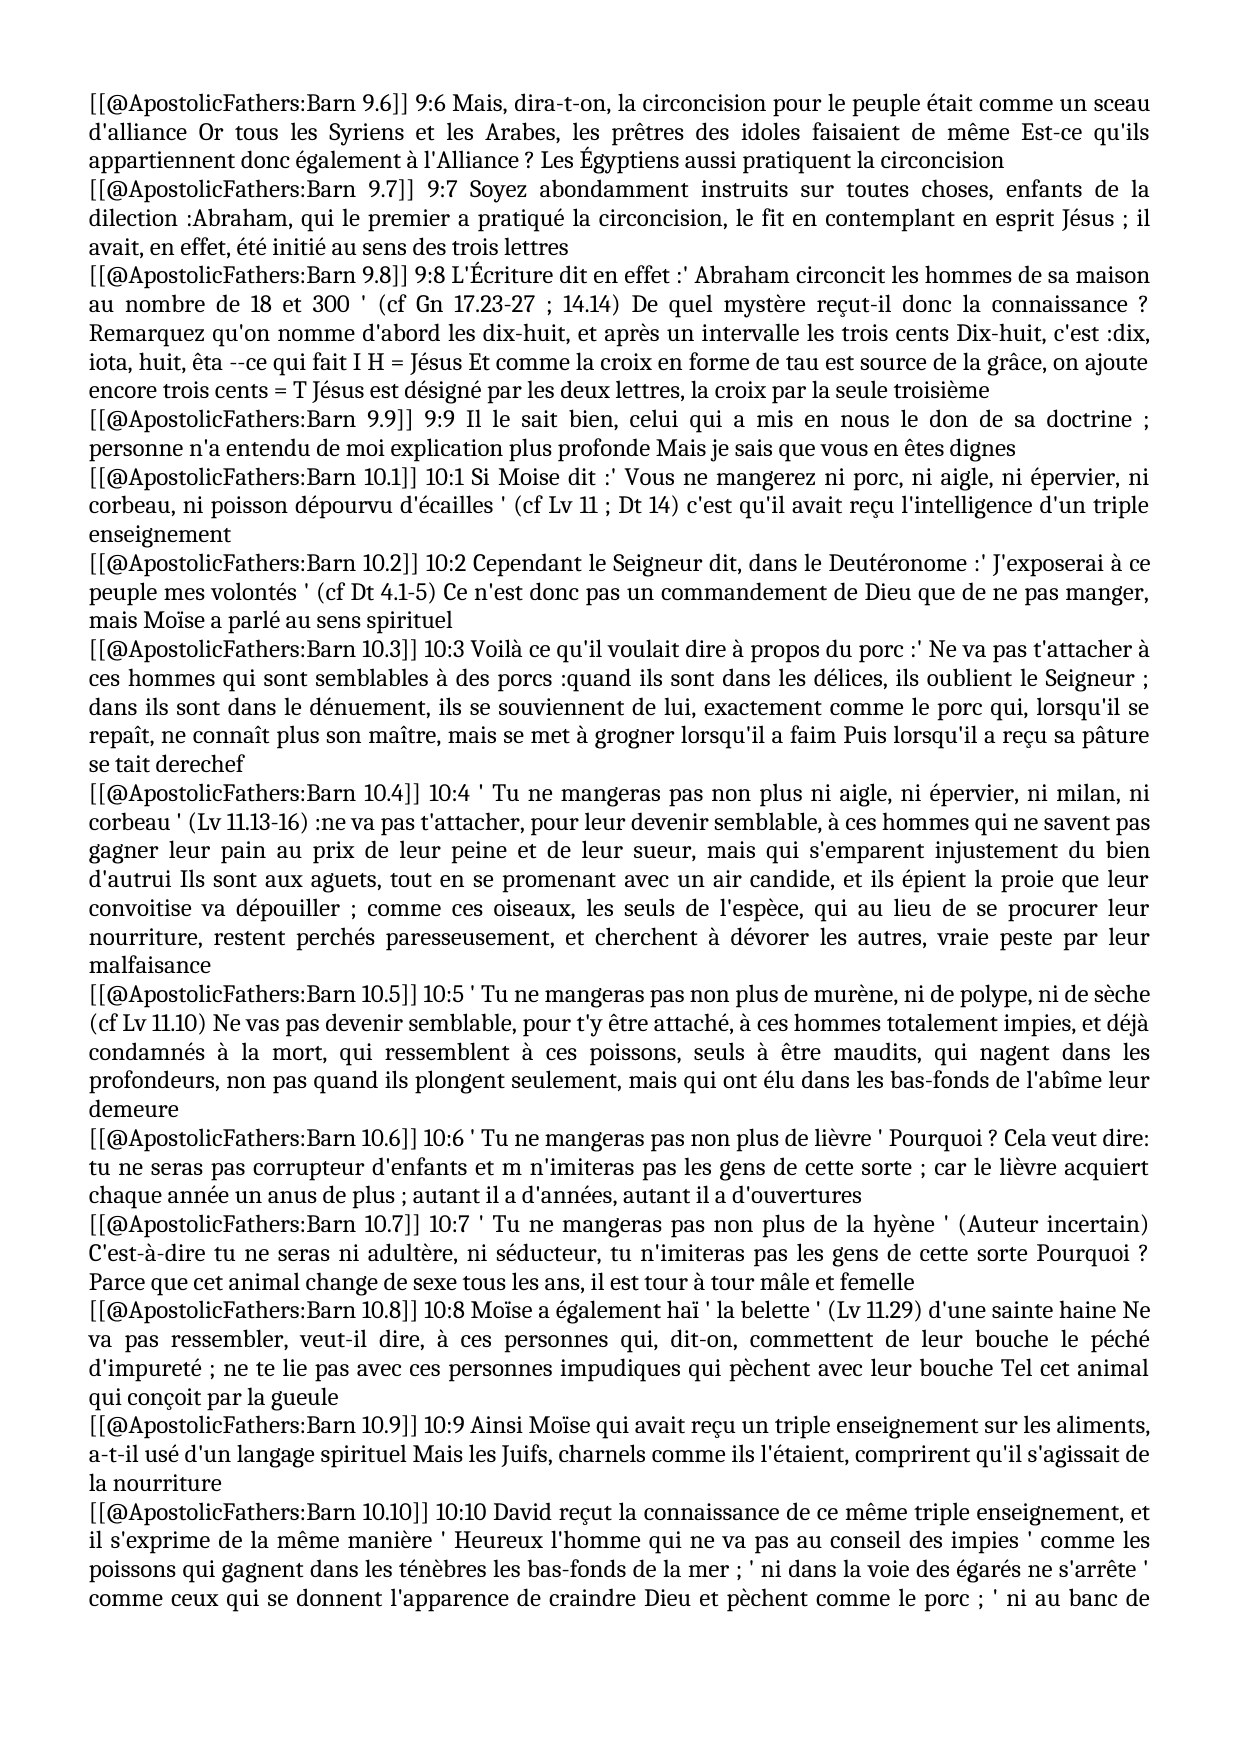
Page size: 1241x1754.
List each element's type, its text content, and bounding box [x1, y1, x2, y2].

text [89, 1497, 1152, 1612]
text [[@ApostolicFathers:Barn 10.6]] 10:6 ' Tu ne mangeras pas non plus de lièvre ' Pourquoi ? Cela veut dire: tu ne seras pas corrupteur d'enfants et m n'imiteras pas les gens de cette sorte ; car le lièvre acquiert chaque année un anus de plus ; autant il a d'années, autant il a d'ouvertures [89, 1124, 1152, 1210]
text [[@ApostolicFathers:Barn 10.4]] 10:4 ' Tu ne mangeras pas non plus ni aigle, ni épervier, ni milan, ni corbeau ' (Lv 11.13-16) :ne va pas t'attacher, pour leur devenir semblable, à ces hommes qui ne savent pas gagner leur pain au prix de leur peine et de leur sueur, mais qui s'emparent injustement du bien d'autrui Ils sont aux aguets, tout en se promenant avec un air candide, et ils épient la proie que leur convoitise va dépouiller ; comme ces oiseaux, les seuls de l'espèce, qui au lieu de se procurer leur nourriture, restent perchés paresseusement, et cherchent à dévorer les autres, vraie peste par leur malfaisance [89, 779, 1152, 980]
text [[@ApostolicFathers:Barn 10.3]] 10:3 Voilà ce qu'il voulait dire à propos du porc :' Ne va pas t'attacher à ces hommes qui sont semblables à des porcs :quand ils sont dans les délices, ils oublient le Seigneur ; dans ils sont dans le dénuement, ils se souviennent de lui, exactement comme le porc qui, lorsqu'il se repaît, ne connaît plus son maître, mais se met à grogner lorsqu'il a faim Puis lorsqu'il a reçu sa pâture se tait derechef [89, 635, 1152, 779]
text [[@ApostolicFathers:Barn 9.6]] 9:6 Mais, dira-t-on, la circoncision pour le peuple était comme un sceau d'alliance Or tous les Syriens et les Arabes, les prêtres des idoles faisaient de même Est-ce qu'ils appartiennent donc également à l'Alliance ? Les Égyptiens aussi pratiquent la circoncision [89, 89, 1152, 175]
text [[@ApostolicFathers:Barn 9.8]] 9:8 L'Écriture dit en effet :' Abraham circoncit les hommes de sa maison au nombre de 18 et 300 ' (cf Gn 17.23-27 ; 14.14) De quel mystère reçut-il donc la connaissance ? Remarquez qu'on nomme d'abord les dix-huit, et après un intervalle les trois cents Dix-huit, c'est :dix, iota, huit, êta --ce qui fait I H = Jésus Et comme la croix en forme de tau est source de la grâce, on ajoute encore trois cents = T Jésus est désigné par les deux lettres, la croix par la seule troisième [89, 261, 1152, 405]
text [[@ApostolicFathers:Barn 9.9]] 9:9 Il le sait bien, celui qui a mis en nous le don de sa doctrine ; personne n'a entendu de moi explication plus profonde Mais je sais que vous en êtes dignes [89, 405, 1152, 462]
text [[@ApostolicFathers:Barn 10.5]] 10:5 ' Tu ne mangeras pas non plus de murène, ni de polype, ni de sèche (cf Lv 11.10) Ne vas pas devenir semblable, pour t'y être attaché, à ces hommes totalement impies, et déjà condamnés à la mort, qui ressemblent à ces poissons, seuls à être maudits, qui nagent dans les profondeurs, non pas quand ils plongent seulement, mais qui ont élu dans les bas-fonds de l'abîme leur demeure [89, 980, 1152, 1124]
text [[@ApostolicFathers:Barn 10.9]] 10:9 Ainsi Moïse qui avait reçu un triple enseignement sur les aliments, a-t-il usé d'un langage spirituel Mais les Juifs, charnels comme ils l'étaient, comprirent qu'il s'agissait de la nourriture [89, 1411, 1152, 1497]
text [[@ApostolicFathers:Barn 10.1]] 10:1 Si Moise dit :' Vous ne mangerez ni porc, ni aigle, ni épervier, ni corbeau, ni poisson dépourvu d'écailles ' (cf Lv 11 ; Dt 14) c'est qu'il avait reçu l'intelligence d'un triple enseignement [89, 462, 1152, 549]
text [[@ApostolicFathers:Barn 10.8]] 10:8 Moïse a également haï ' la belette ' (Lv 11.29) d'une sainte haine Ne va pas ressembler, veut-il dire, à ces personnes qui, dit-on, commettent de leur bouche le péché d'impureté ; ne te lie pas avec ces personnes impudiques qui pèchent avec leur bouche Tel cet animal qui conçoit par la gueule [89, 1296, 1152, 1411]
text [[@ApostolicFathers:Barn 10.7]] 10:7 ' Tu ne mangeras pas non plus de la hyène ' (Auteur incertain) C'est-à-dire tu ne seras ni adultère, ni séducteur, tu n'imiteras pas les gens de cette sorte Pourquoi ? Parce que cet animal change de sexe tous les ans, il est tour à tour mâle et femelle [89, 1210, 1152, 1296]
text [[@ApostolicFathers:Barn 9.7]] 9:7 Soyez abondamment instruits sur toutes choses, enfants de la dilection :Abraham, qui le premier a pratiqué la circoncision, le fit en contemplant en esprit Jésus ; il avait, en effet, été initié au sens des trois lettres [89, 175, 1152, 261]
text [[@ApostolicFathers:Barn 10.2]] 10:2 Cependant le Seigneur dit, dans le Deutéronome :' J'exposerai à ce peuple mes volontés ' (cf Dt 4.1-5) Ce n'est donc pas un commandement de Dieu que de ne pas manger, mais Moïse a parlé au sens spirituel [89, 549, 1152, 635]
